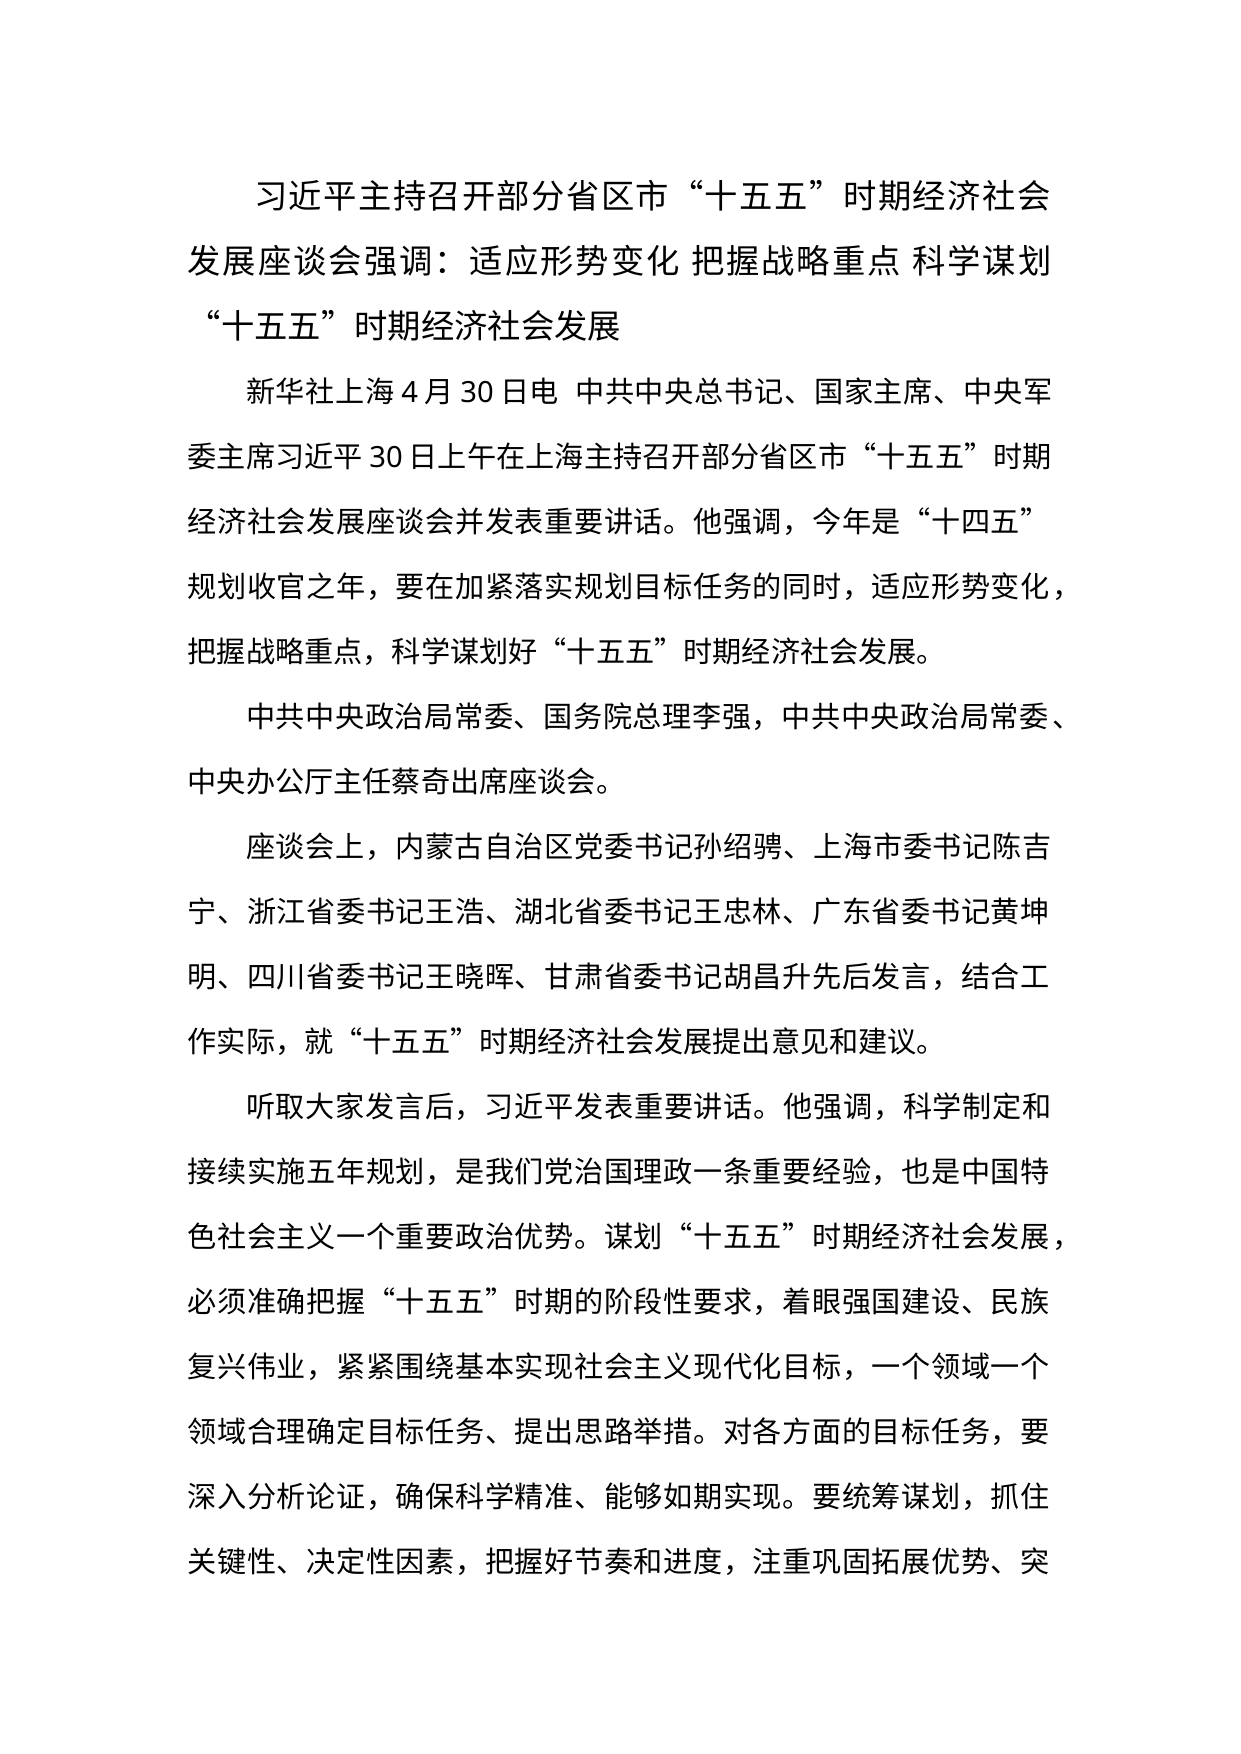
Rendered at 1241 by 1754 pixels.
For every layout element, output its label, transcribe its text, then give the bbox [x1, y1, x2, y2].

text 中共中央政治局常委、国务院总理李强，中共中央政治局常委、中央办公厅主任蔡奇出席座谈会。 [187, 682, 1053, 812]
text 习近平主持召开部分省区市“十五五”时期经济社会发展座谈会强调：适应形势变化 把握战略重点 科学谋划“十五五”时期经济社会发展 [187, 162, 1053, 357]
text 新华社上海4月30日电 中共中央总书记、国家主席、中央军委主席习近平30日上午在上海主持召开部分省区市“十五五”时期经济社会发展座谈会并发表重要讲话。他强调，今年是“十四五”规划收官之年，要在加紧落实规划目标任务的同时，适应形势变化，把握战略重点，科学谋划好“十五五”时期经济社会发展。 [187, 357, 1053, 682]
text 座谈会上，内蒙古自治区党委书记孙绍骋、上海市委书记陈吉宁、浙江省委书记王浩、湖北省委书记王忠林、广东省委书记黄坤明、四川省委书记王晓晖、甘肃省委书记胡昌升先后发言，结合工作实际，就“十五五”时期经济社会发展提出意见和建议。 [187, 812, 1053, 1072]
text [187, 1072, 1053, 1592]
